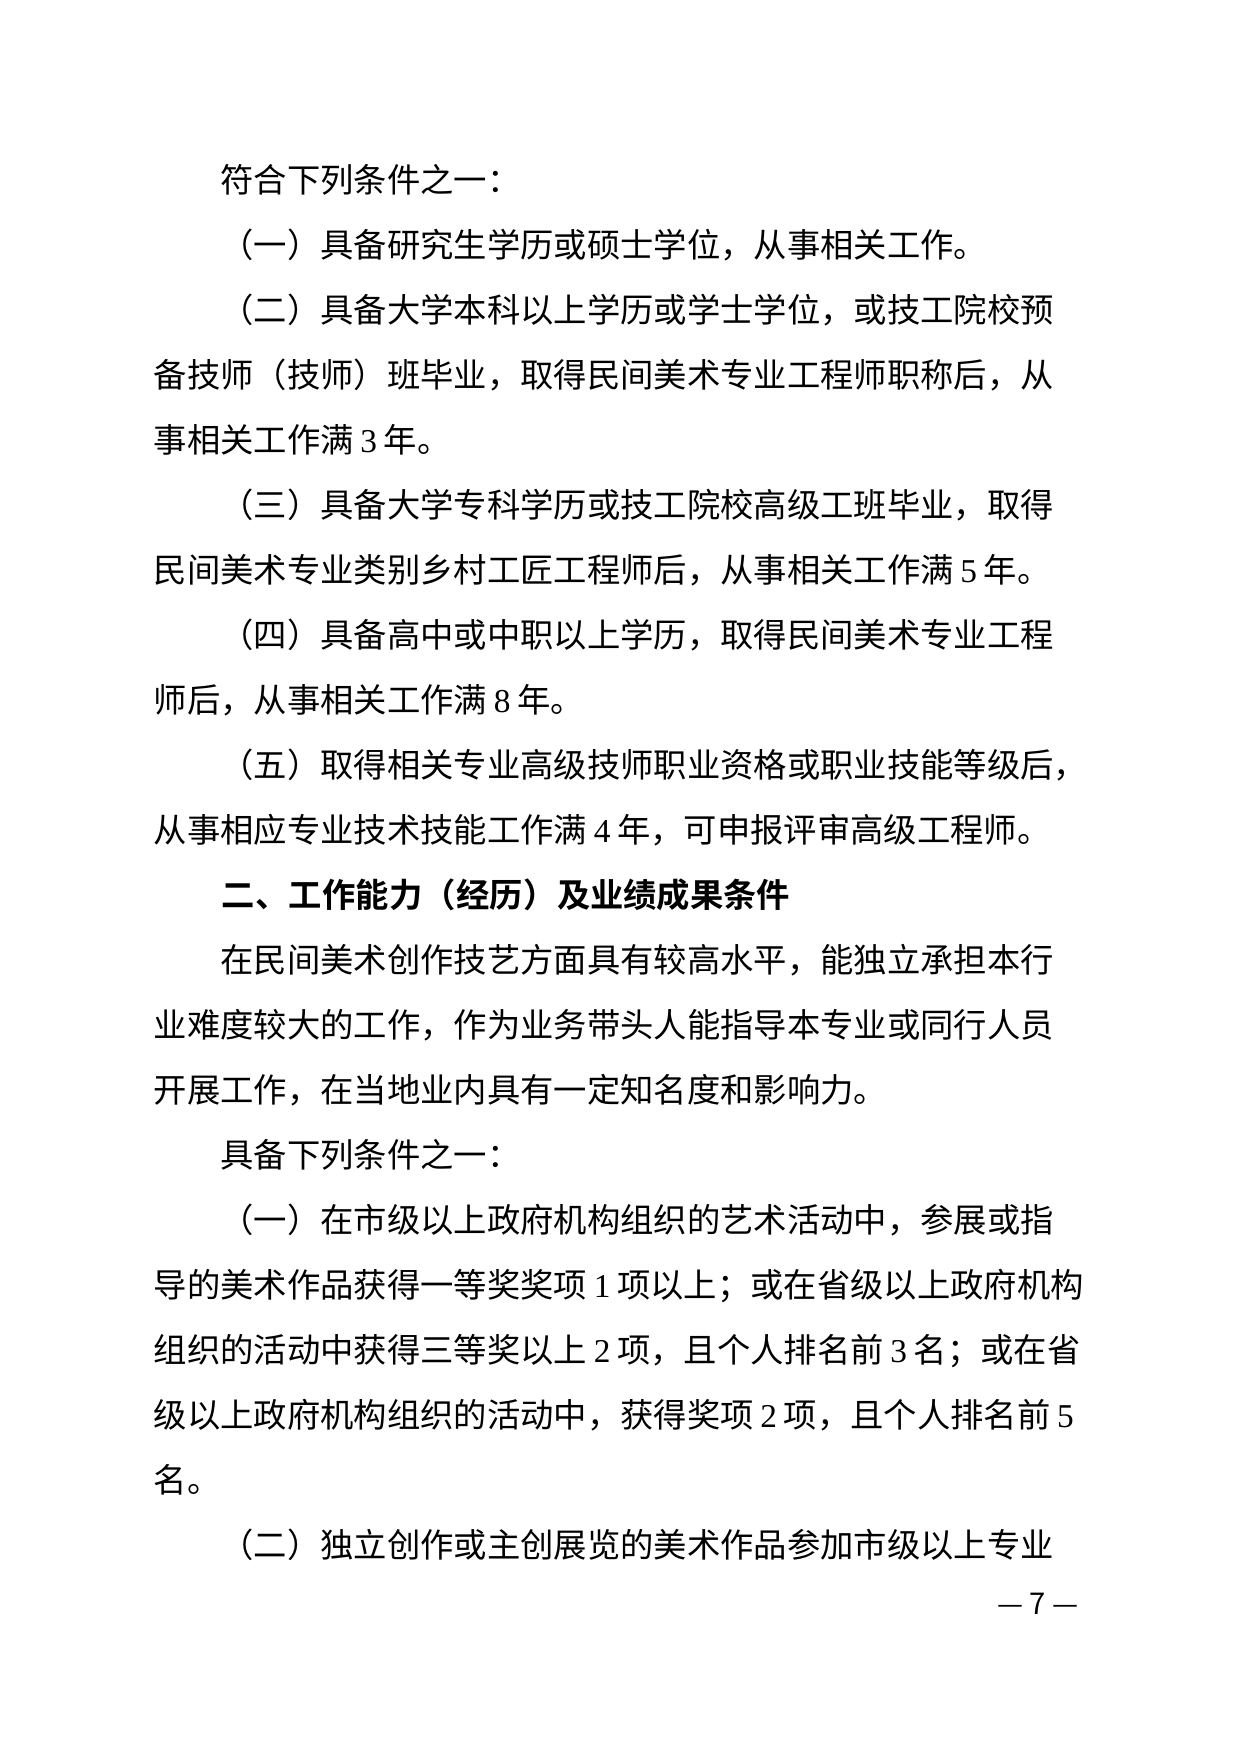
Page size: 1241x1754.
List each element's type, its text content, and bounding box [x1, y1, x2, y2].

text （五）取得相关专业高级技师职业资格或职业技能等级后，从事相应专业技术技能工作满4年，可申报评审高级工程师。 [153, 731, 1087, 861]
text 二、工作能力（经历）及业绩成果条件 [153, 861, 1087, 926]
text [153, 1511, 1087, 1576]
list 在市级以上政府机构组织的艺术活动中，参展或指导的美术作品获得一等奖奖项1项以上；或在省级以上政府机构组织的活动中获得三等奖以上2项，且个人排名前3名；或在省级以上政府机构组织的活动中，获得奖项2项，且个人排名前5名。 [153, 1186, 1087, 1511]
text 符合下列条件之一： [153, 146, 1087, 211]
text （四）具备高中或中职以上学历，取得民间美术专业工程师后，从事相关工作满8年。 [153, 601, 1087, 731]
text （一）具备研究生学历或硕士学位，从事相关工作。 [153, 211, 1087, 276]
text （二）具备大学本科以上学历或学士学位，或技工院校预备技师（技师）班毕业，取得民间美术专业工程师职称后，从事相关工作满3年。 [153, 276, 1087, 471]
text 在民间美术创作技艺方面具有较高水平，能独立承担本行业难度较大的工作，作为业务带头人能指导本专业或同行人员开展工作，在当地业内具有一定知名度和影响力。 [153, 926, 1087, 1121]
text 具备下列条件之一： [153, 1121, 1087, 1186]
text （三）具备大学专科学历或技工院校高级工班毕业，取得民间美术专业类别乡村工匠工程师后，从事相关工作满5年。 [153, 471, 1087, 601]
